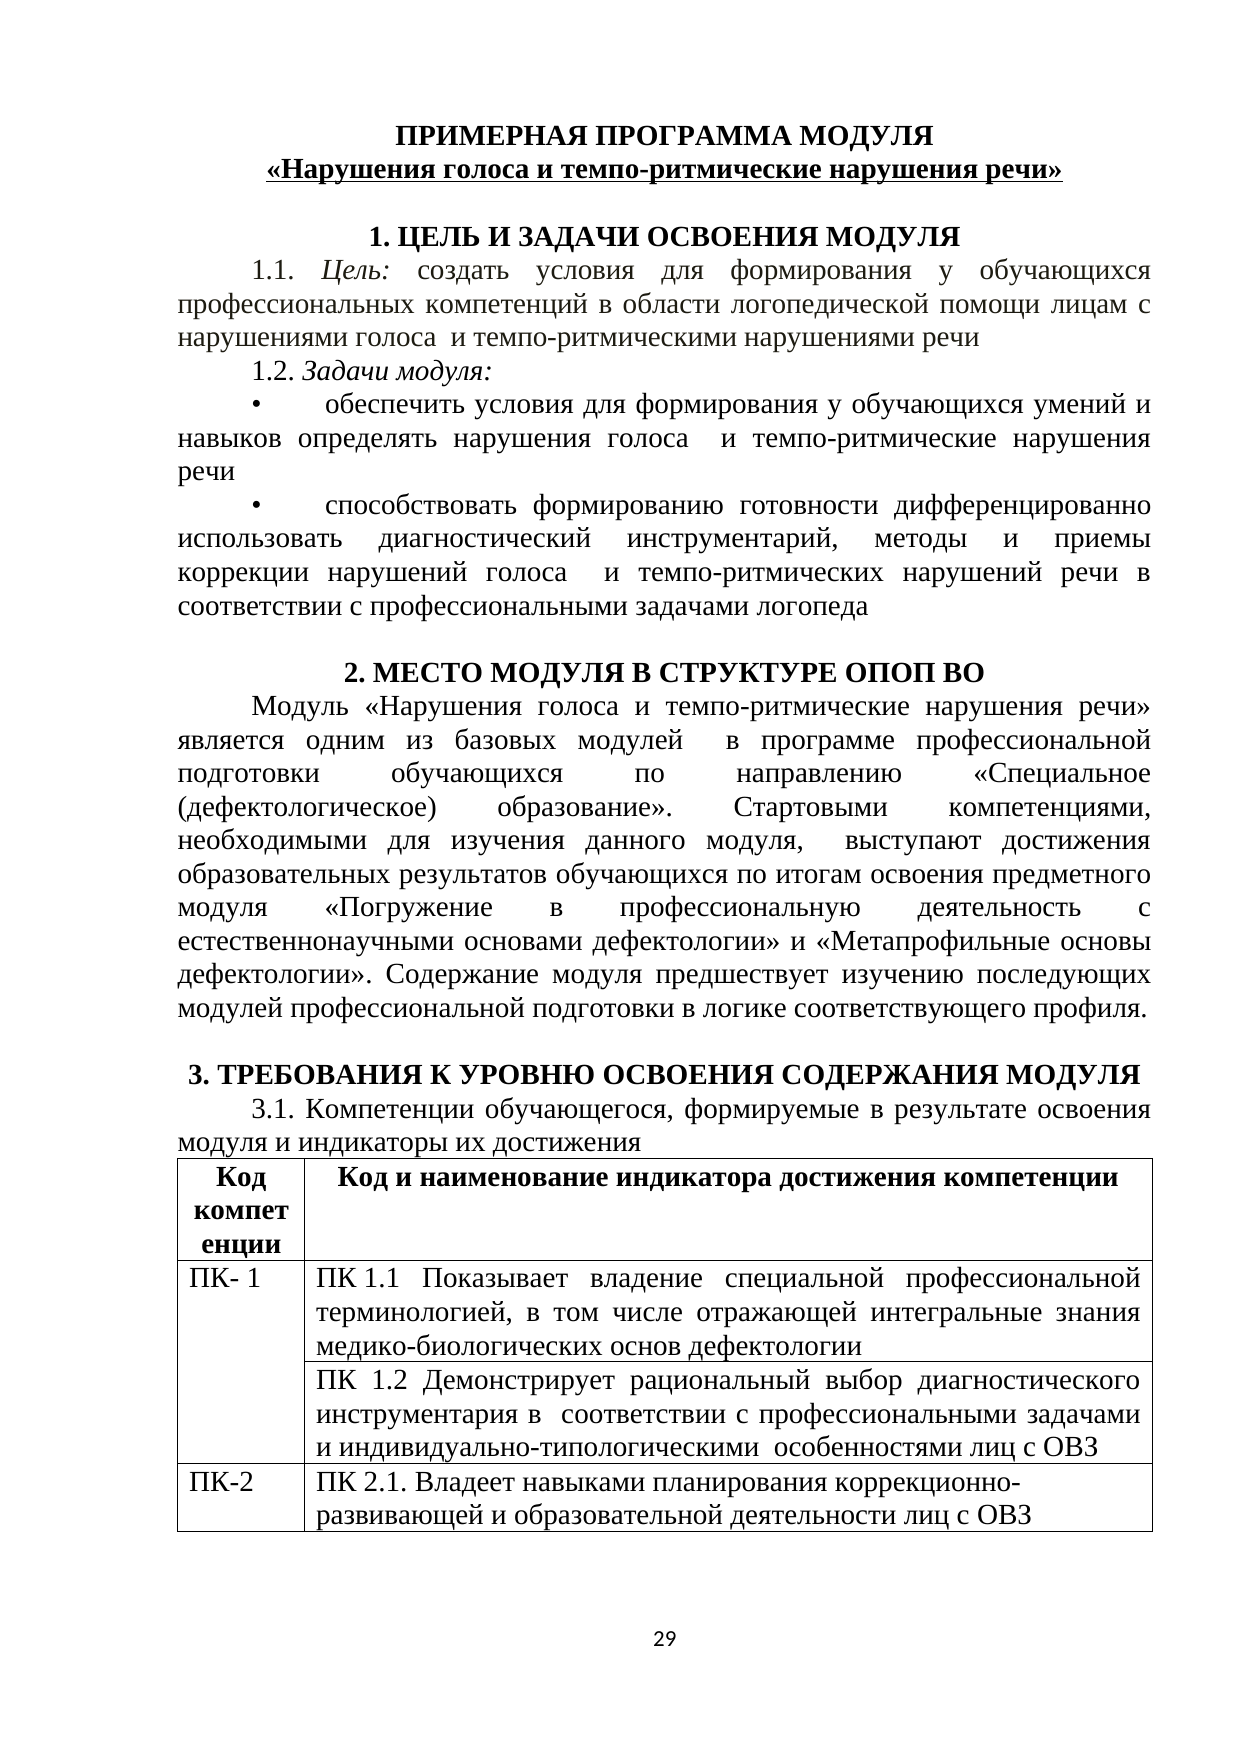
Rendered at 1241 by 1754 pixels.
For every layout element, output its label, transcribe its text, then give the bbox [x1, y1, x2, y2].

list способствовать формированию готовности дифференцированно использовать диагностический инструментарий, методы и приемы коррекции нарушений голоса и темпо-ритмических нарушений речи в соответствии с профессиональными задачами логопеда [177, 487, 1152, 621]
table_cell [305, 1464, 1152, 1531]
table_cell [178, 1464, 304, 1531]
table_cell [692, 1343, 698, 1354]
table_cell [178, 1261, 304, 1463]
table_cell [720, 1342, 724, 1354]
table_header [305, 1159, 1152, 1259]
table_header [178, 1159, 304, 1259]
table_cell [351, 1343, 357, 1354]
text 3. ТРЕБОВАНИЯ К УРОВНЮ ОСВОЕНИЯ СОДЕРЖАНИЯ МОДУЛЯ [177, 1057, 1152, 1091]
text 2. МЕСТО МОДУЛЯ В СТРУКТУРЕ ОПОП ВО [177, 655, 1152, 688]
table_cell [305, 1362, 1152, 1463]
text Модуль «Нарушения голоса и темпо-ритмические нарушения речи» является одним из базовых модулей в программе профессиональной подготовки обучающихся по направлению «Специальное (дефектологическое) образование». Стартовыми компетенциями, необходимыми для изучения данного модуля, выступают достижения образовательных результатов обучающихся по итогам освоения предметного модуля «Погружение в профессиональную деятельность с естественнонаучными основами дефектологии» и «Метапрофильные основы дефектологии». Содержание модуля предшествует изучению последующих модулей профессиональной подготовки в логике соответствующего профиля. [177, 688, 1152, 1024]
text 3.1. Компетенции обучающегося, формируемые в результате освоения модуля и индикаторы их достижения [177, 1091, 1152, 1158]
text ПРИМЕРНАЯ ПРОГРАММА МОДУЛЯ [177, 118, 1152, 152]
text 1.2. Задачи модуля: [177, 353, 1152, 386]
text 1.1. Цель: создать условия для формирования у обучающихся профессиональных компетенций в области логопедической помощи лицам с нарушениями голоса и темпо-ритмическими нарушениями речи [177, 252, 1152, 353]
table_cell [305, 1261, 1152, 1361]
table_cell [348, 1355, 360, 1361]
text 1. ЦЕЛЬ И ЗАДАЧИ ОСВОЕНИЯ МОДУЛЯ [177, 219, 1152, 252]
list обеспечить условия для формирования у обучающихся умений и навыков определять нарушения голоса и темпо-ритмические нарушения речи [177, 386, 1152, 487]
text «Нарушения голоса и темпо-ритмические нарушения речи» [177, 152, 1152, 185]
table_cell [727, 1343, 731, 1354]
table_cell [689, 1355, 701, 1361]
